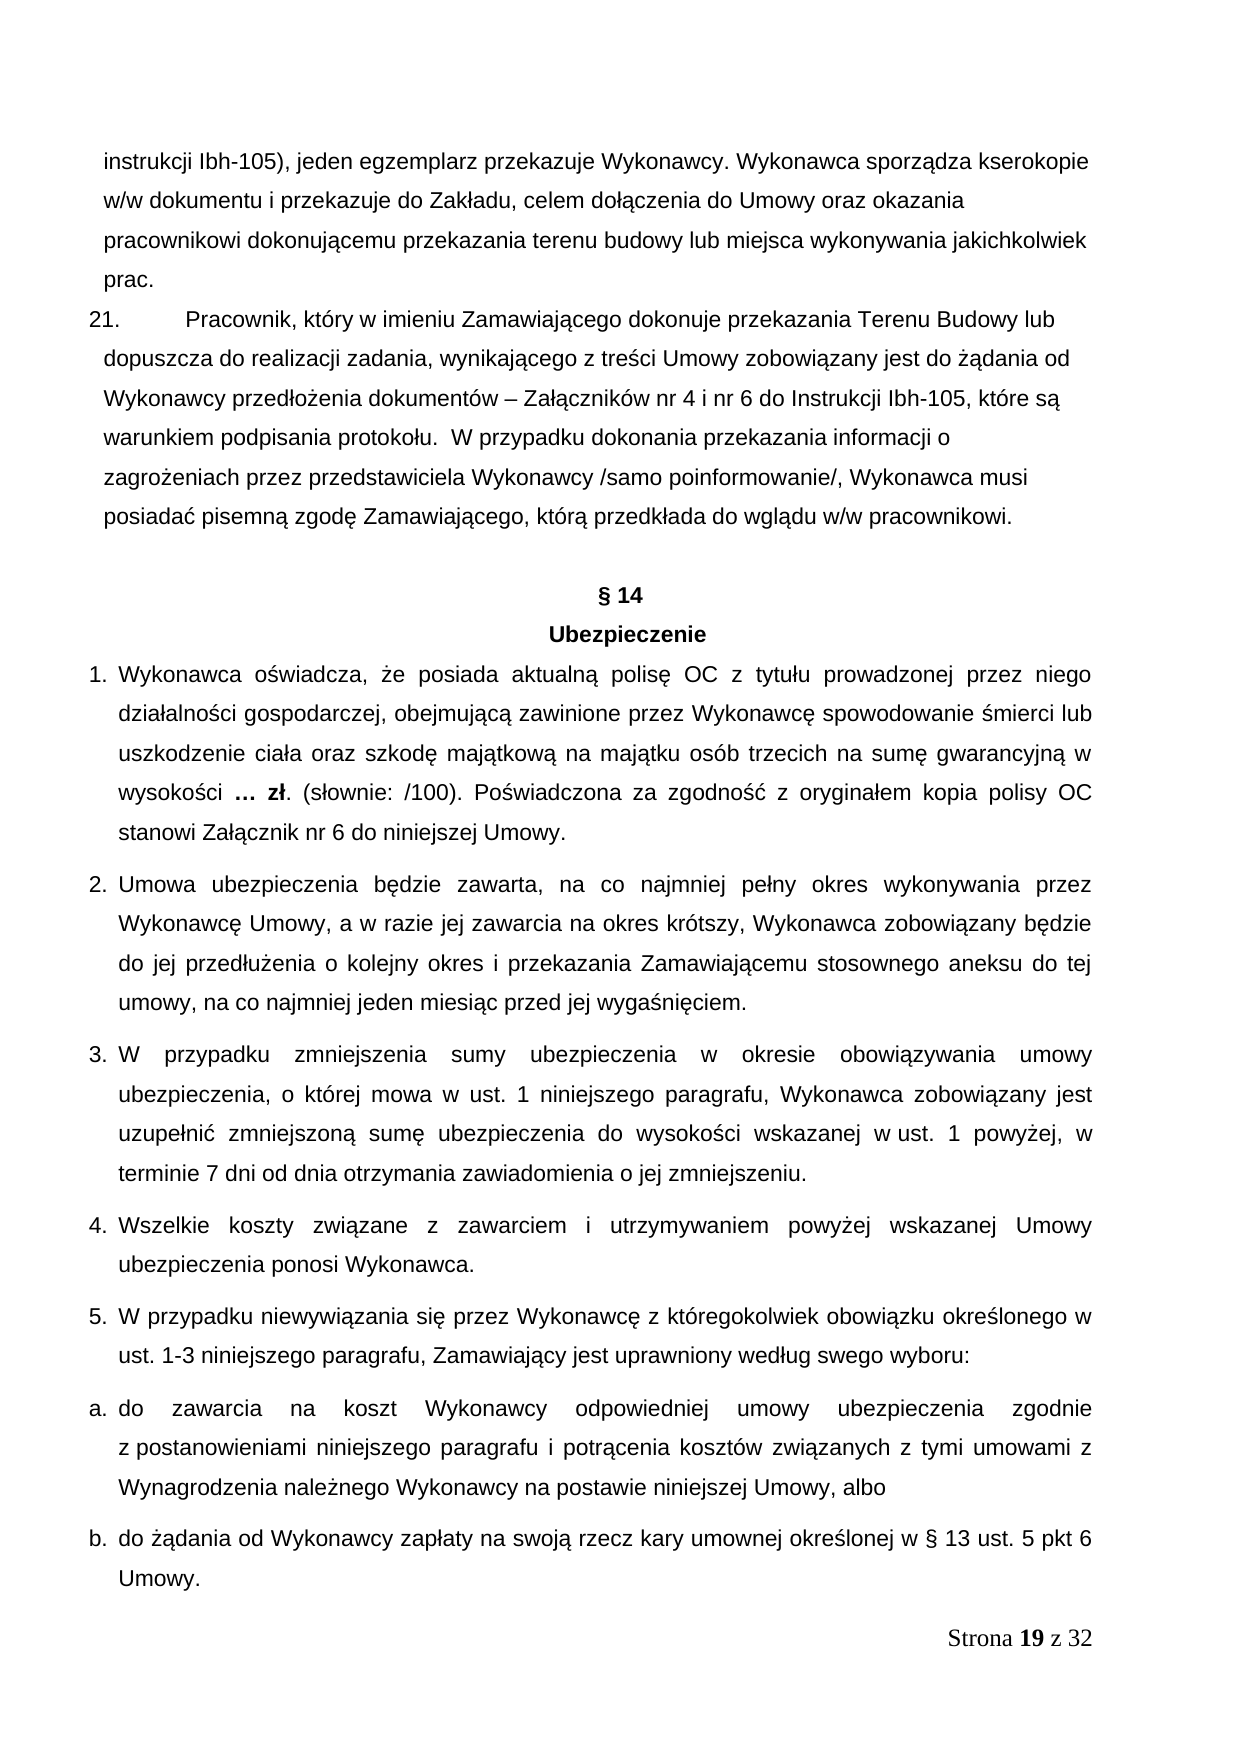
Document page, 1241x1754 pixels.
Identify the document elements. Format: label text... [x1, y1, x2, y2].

list do żądania od Wykonawcy zapłaty na swoją rzecz kary umownej określonej w § 13 ust. 5 pkt 6 Umowy. [88, 1525, 1093, 1591]
list do zawarcia na koszt Wykonawcy odpowiedniej umowy ubezpieczenia zgodnie z postanowieniami niniejszego paragrafu i potrącenia kosztów związanych z tymi umowami z Wynagrodzenia należnego Wykonawcy na postawie niniejszej Umowy, albo [88, 1394, 1093, 1500]
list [88, 148, 1093, 292]
text § 14 [148, 582, 1093, 608]
list Pracownik, który w imieniu Zamawiającego dokonuje przekazania Terenu Budowy lub dopuszcza do realizacji zadania, wynikającego z treści Umowy zobowiązany jest do żądania od Wykonawcy przedłożenia dokumentów – Załączników nr 4 i nr 6 do Instrukcji Ibh-105, które są warunkiem podpisania protokołu. W przypadku dokonania przekazania informacji o zagrożeniach przez przedstawiciela Wykonawcy /samo poinformowanie/, Wykonawca musi posiadać pisemną zgodę Zamawiającego, którą przedkłada do wglądu w/w pracownikowi. [88, 306, 1093, 529]
list Wykonawca oświadcza, że posiada aktualną polisę OC z tytułu prowadzonej przez niego działalności gospodarczej, obejmującą zawinione przez Wykonawcę spowodowanie śmierci lub uszkodzenie ciała oraz szkodę majątkową na majątku osób trzecich na sumę gwarancyjną w wysokości … zł. (słownie: /100). Poświadczona za zgodność z oryginałem kopia polisy OC stanowi Załącznik nr 6 do niniejszej Umowy. [88, 661, 1093, 845]
text Ubezpieczenie [118, 621, 1093, 648]
list Wszelkie koszty związane z zawarciem i utrzymywaniem powyżej wskazanej Umowy ubezpieczenia ponosi Wykonawca. [88, 1212, 1093, 1277]
list Umowa ubezpieczenia będzie zawarta, na co najmniej pełny okres wykonywania przez Wykonawcę Umowy, a w razie jej zawarcia na okres krótszy, Wykonawca zobowiązany będzie do jej przedłużenia o kolejny okres i przekazania Zamawiającemu stosownego aneksu do tej umowy, na co najmniej jeden miesiąc przed jej wygaśnięciem. [88, 871, 1093, 1016]
list W przypadku zmniejszenia sumy ubezpieczenia w okresie obowiązywania umowy ubezpieczenia, o której mowa w ust. 1 niniejszego paragrafu, Wykonawca zobowiązany jest uzupełnić zmniejszoną sumę ubezpieczenia do wysokości wskazanej w ust. 1 powyżej, w terminie 7 dni od dnia otrzymania zawiadomienia o jej zmniejszeniu. [88, 1041, 1093, 1186]
list W przypadku niewywiązania się przez Wykonawcę z któregokolwiek obowiązku określonego w ust. 1-3 niniejszego paragrafu, Zamawiający jest uprawniony według swego wyboru: [88, 1303, 1093, 1369]
